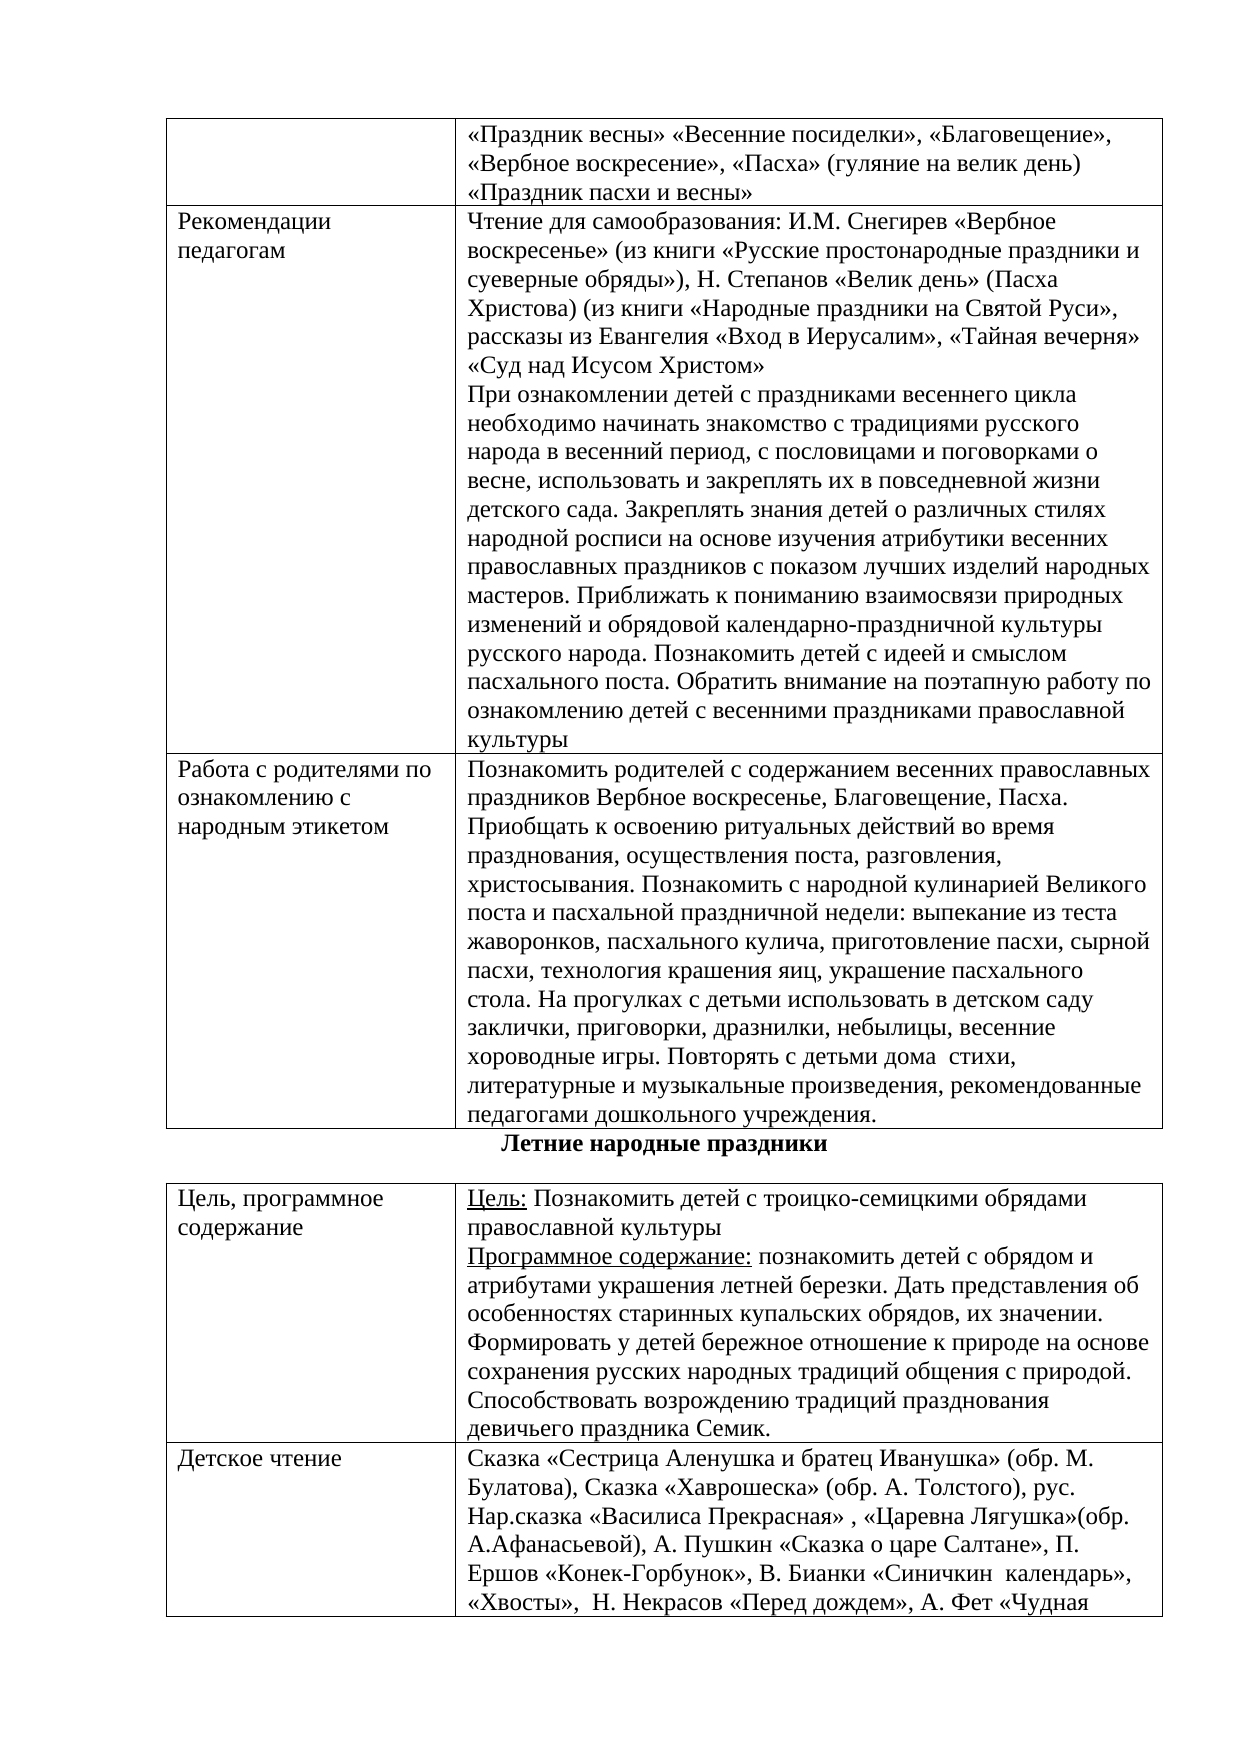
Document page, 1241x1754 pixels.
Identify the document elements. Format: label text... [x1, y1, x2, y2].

table_cell Познакомить родителей с содержанием весенних православных праздников Вербное воскресенье, Благовещение, Пасха. Приобщать к освоению ритуальных действий во время празднования, осуществления поста, разговления, христосывания. Познакомить с народной кулинарией Великого поста и пасхальной праздничной недели: выпекание из теста жаворонков, пасхального кулича, приготовление пасхи, сырной пасхи, технология крашения яиц, украшение пасхального стола. На прогулках с детьми использовать в детском саду заклички, приговорки, дразнилки, небылицы, весенние хороводные игры. Повторять с детьми дома стихи, литературные и музыкальные произведения, рекомендованные педагогами дошкольного учреждения. [456, 754, 1162, 1127]
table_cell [456, 119, 1162, 205]
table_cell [167, 119, 455, 205]
table_cell Работа с родителями по ознакомлению с народным этикетом [167, 754, 455, 1127]
table_header Цель: Познакомить детей с троицко-семицкими обрядами православной культуры Программное содержание: познакомить детей с обрядом и атрибутами украшения летней березки. Дать представления об особенностях старинных купальских обрядов, их значении. Формировать у детей бережное отношение к природе на основе сохранения русских народных традиций общения с природой. Способствовать возрождению традиций празднования девичьего праздника Семик. [456, 1184, 1162, 1442]
table_cell Рекомендации педагогам [167, 206, 455, 753]
text Летние народные праздники [177, 1129, 1152, 1157]
table_header Цель, программное содержание [167, 1184, 455, 1442]
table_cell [456, 1443, 1162, 1616]
table_cell Детское чтение [167, 1443, 455, 1616]
table_cell Чтение для самообразования: И.М. Снегирев «Вербное воскресенье» (из книги «Русские простонародные праздники и суеверные обряды»), Н. Степанов «Велик день» (Пасха Христова) (из книги «Народные праздники на Святой Руси», рассказы из Евангелия «Вход в Иерусалим», «Тайная вечерня» «Суд над Исусом Христом» При ознакомлении детей с праздниками весеннего цикла необходимо начинать знакомство с традициями русского народа в весенний период, с пословицами и поговорками о весне, использовать и закреплять их в повседневной жизни детского сада. Закреплять знания детей о различных стилях народной росписи на основе изучения атрибутики весенних православных праздников с показом лучших изделий народных мастеров. Приближать к пониманию взаимосвязи природных изменений и обрядовой календарно-праздничной культуры русского народа. Познакомить детей с идеей и смыслом пасхального поста. Обратить внимание на поэтапную работу по ознакомлению детей с весенними праздниками православной культуры [456, 206, 1162, 753]
